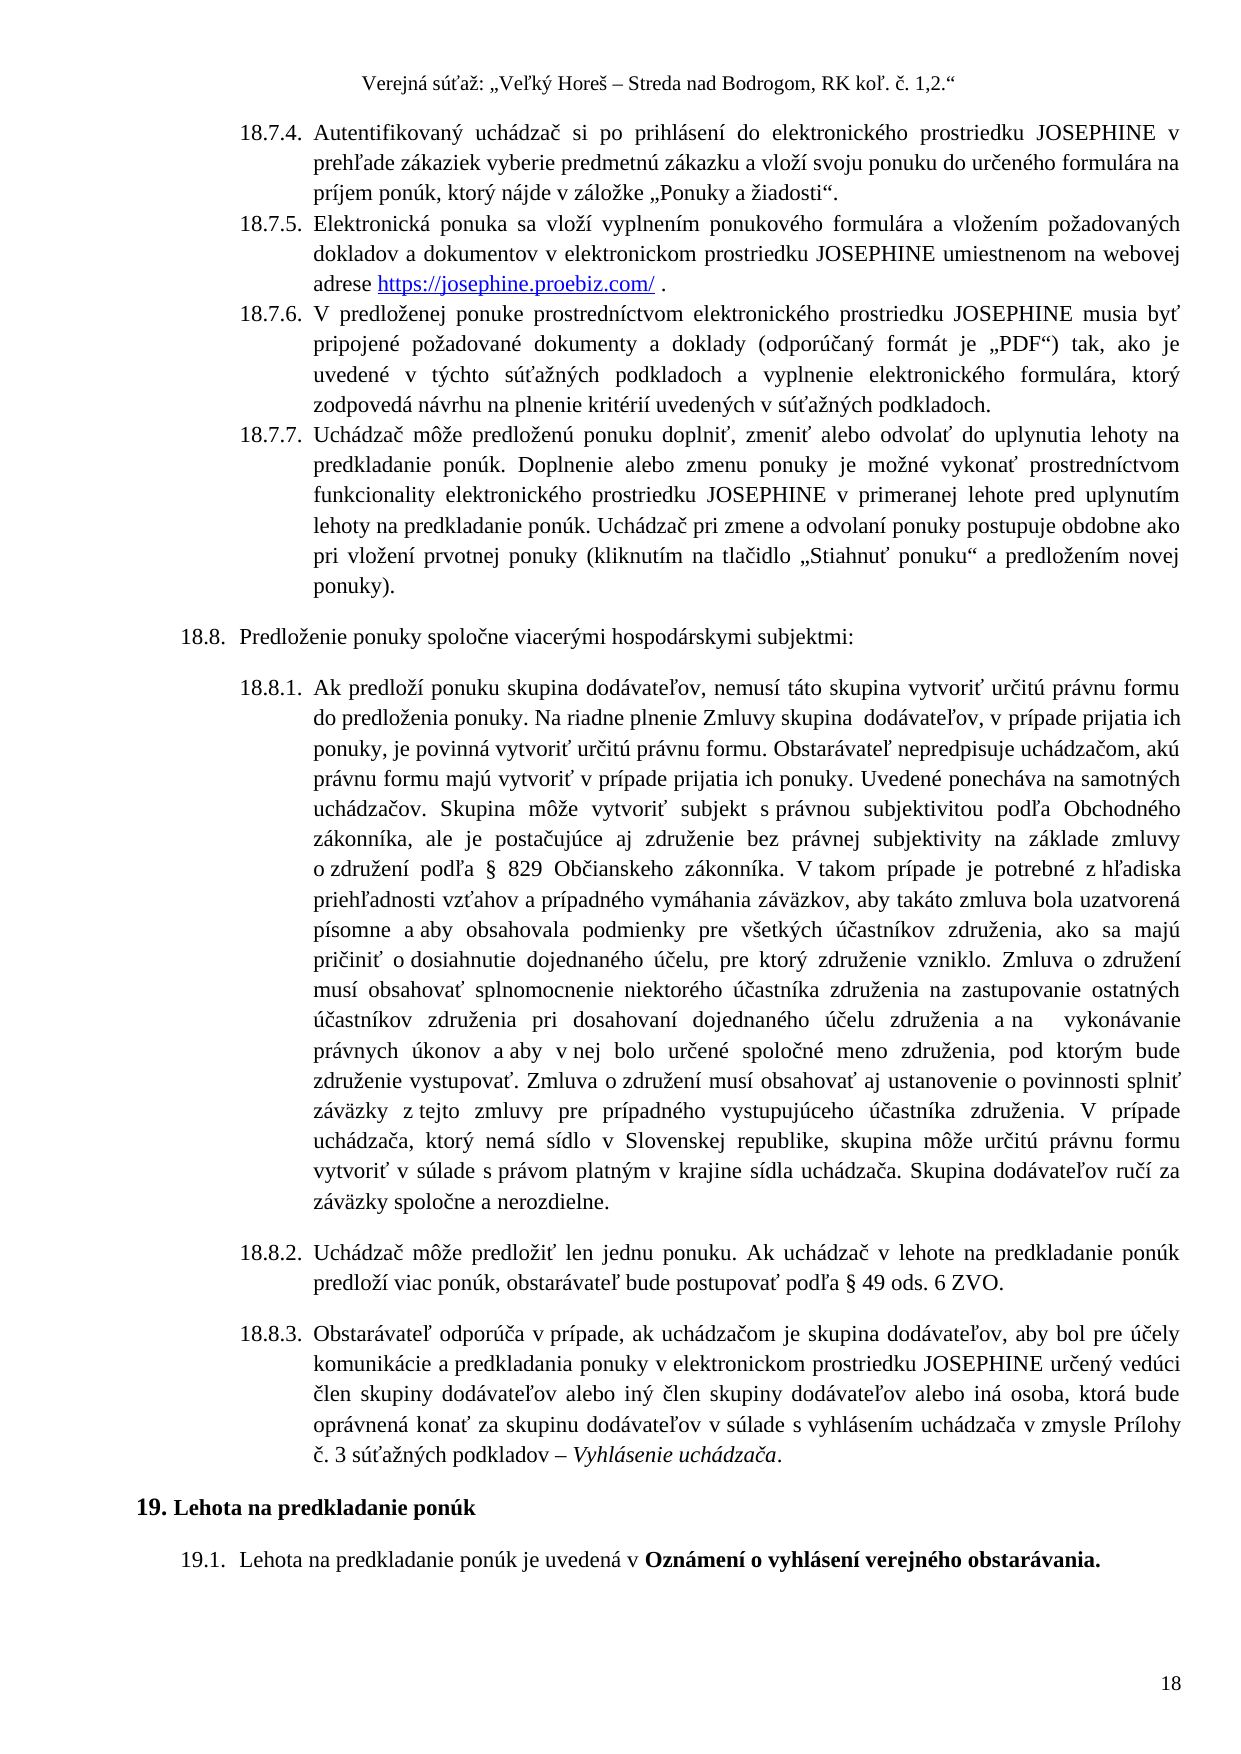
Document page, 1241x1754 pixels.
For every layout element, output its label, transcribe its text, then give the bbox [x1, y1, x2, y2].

list Obstarávateľ odporúča v prípade, ak uchádzačom je skupina dodávateľov, aby bol pre účely komunikácie a predkladania ponuky v elektronickom prostriedku JOSEPHINE určený vedúci člen skupiny dodávateľov alebo iný člen skupiny dodávateľov alebo iná osoba, ktorá bude oprávnená konať za skupinu dodávateľov v súlade s vyhlásením uchádzača v zmysle Prílohy č. 3 súťažných podkladov – Vyhlásenie uchádzača. [239, 1320, 1181, 1467]
list Lehota na predkladanie ponúk [136, 1492, 1181, 1521]
list Elektronická ponuka sa vloží vyplnením ponukového formulára a vložením požadovaných dokladov a dokumentov v elektronickom prostriedku JOSEPHINE umiestnenom na webovej adrese https://josephine.proebiz.com/ . [239, 209, 1181, 296]
list Autentifikovaný uchádzač si po prihlásení do elektronického prostriedku JOSEPHINE v prehľade zákaziek vyberie predmetnú zákazku a vloží svoju ponuku do určeného formulára na príjem ponúk, ktorý nájde v záložke „Ponuky a žiadosti“. [239, 119, 1181, 206]
list V predloženej ponuke prostredníctvom elektronického prostriedku JOSEPHINE musia byť pripojené požadované dokumenty a doklady (odporúčaný formát je „PDF“) tak, ako je uvedené v týchto súťažných podkladoch a vyplnenie elektronického formulára, ktorý zodpovedá návrhu na plnenie kritérií uvedených v súťažných podkladoch. [239, 300, 1181, 417]
list Predloženie ponuky spoločne viacerými hospodárskymi subjektmi: [180, 623, 1181, 649]
list Lehota na predkladanie ponúk je uvedená v Oznámení o vyhlásení verejného obstarávania. [180, 1546, 1181, 1572]
list Ak predloží ponuku skupina dodávateľov, nemusí táto skupina vytvoriť určitú právnu formu do predloženia ponuky. Na riadne plnenie Zmluvy skupina dodávateľov, v prípade prijatia ich ponuky, je povinná vytvoriť určitú právnu formu. Obstarávateľ nepredpisuje uchádzačom, akú právnu formu majú vytvoriť v prípade prijatia ich ponuky. Uvedené ponecháva na samotných uchádzačov. Skupina môže vytvoriť subjekt s právnou subjektivitou podľa Obchodného zákonníka, ale je postačujúce aj združenie bez právnej subjektivity na základe zmluvy o združení podľa § 829 Občianskeho zákonníka. V takom prípade je potrebné z hľadiska priehľadnosti vzťahov a prípadného vymáhania záväzkov, aby takáto zmluva bola uzatvorená písomne a aby obsahovala podmienky pre všetkých účastníkov združenia, ako sa majú pričiniť o dosiahnutie dojednaného účelu, pre ktorý združenie vzniklo. Zmluva o združení musí obsahovať splnomocnenie niektorého účastníka združenia na zastupovanie ostatných účastníkov združenia pri dosahovaní dojednaného účelu združenia a na vykonávanie právnych úkonov a aby v nej bolo určené spoločné meno združenia, pod ktorým bude združenie vystupovať. Zmluva o združení musí obsahovať aj ustanovenie o povinnosti splniť záväzky z tejto zmluvy pre prípadného vystupujúceho účastníka združenia. V prípade uchádzača, ktorý nemá sídlo v Slovenskej republike, skupina môže určitú právnu formu vytvoriť v súlade s právom platným v krajine sídla uchádzača. Skupina dodávateľov ručí za záväzky spoločne a nerozdielne. [239, 674, 1181, 1214]
list Uchádzač môže predložiť len jednu ponuku. Ak uchádzač v lehote na predkladanie ponúk predloží viac ponúk, obstarávateľ bude postupovať podľa § 49 ods. 6 ZVO. [239, 1239, 1181, 1295]
list Uchádzač môže predloženú ponuku doplniť, zmeniť alebo odvolať do uplynutia lehoty na predkladanie ponúk. Doplnenie alebo zmenu ponuky je možné vykonať prostredníctvom funkcionality elektronického prostriedku JOSEPHINE v primeranej lehote pred uplynutím lehoty na predkladanie ponúk. Uchádzač pri zmene a odvolaní ponuky postupuje obdobne ako pri vložení prvotnej ponuky (kliknutím na tlačidlo „Stiahnuť ponuku“ a predložením novej ponuky). [239, 421, 1181, 598]
